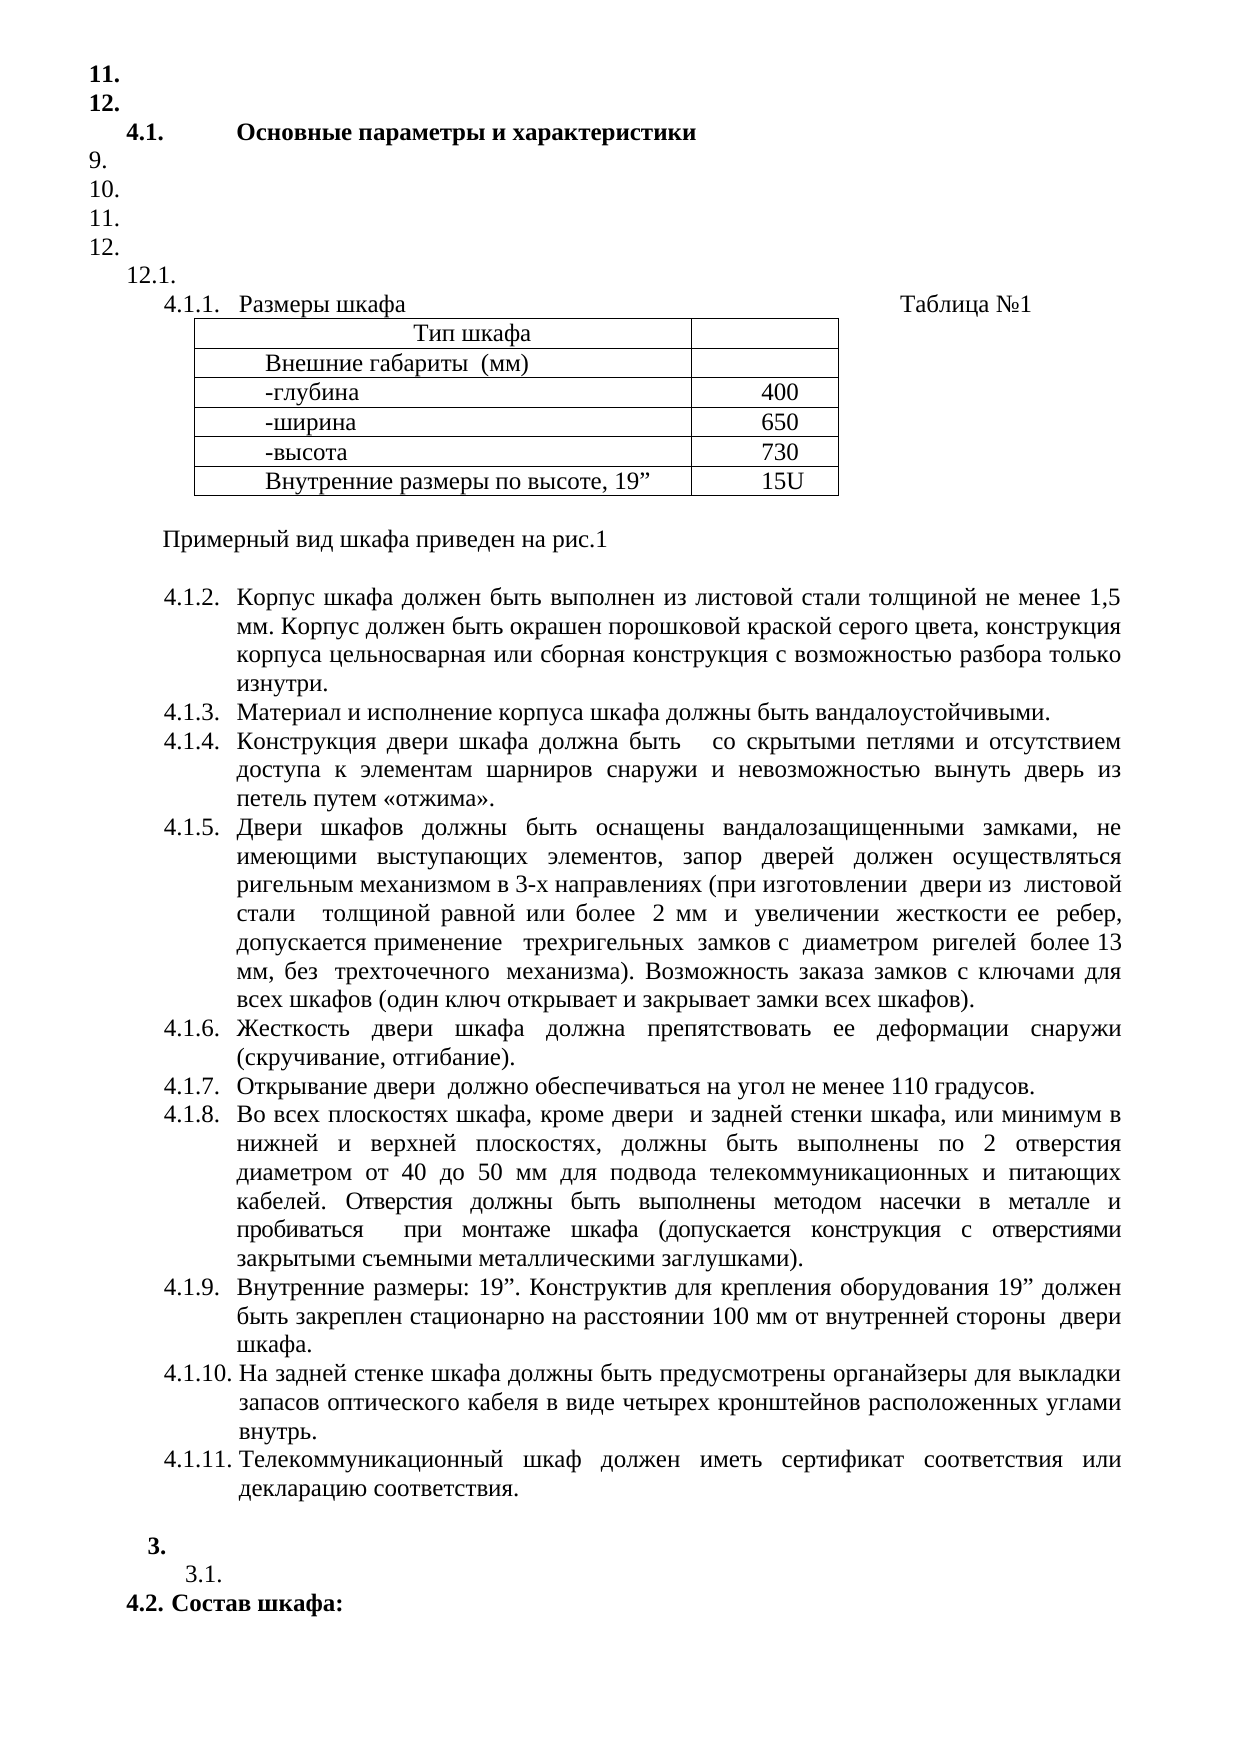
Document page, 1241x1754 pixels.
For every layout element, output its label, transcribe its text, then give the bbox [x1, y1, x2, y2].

list На задней стенке шкафа должны быть предусмотрены органайзеры для выкладки запасов оптического кабеля в виде четырех кронштейнов расположенных углами внутрь. [164, 1358, 1122, 1444]
list Телекоммуникационный шкаф должен иметь сертификат соответствия или декларацию соответствия. [164, 1444, 1122, 1502]
table_cell 650 [692, 408, 838, 436]
table_cell 15U [692, 467, 838, 495]
list Открывание двери должно обеспечиваться на угол не менее 110 градусов. [164, 1071, 1122, 1099]
list Состав шкафа: [126, 1588, 1122, 1617]
list Двери шкафов должны быть оснащены вандалозащищенными замками, не имеющими выступающих элементов, запор дверей должен осуществляться ригельным механизмом в 3-х направлениях (при изготовлении двери из листовой стали толщиной равной или более 2 мм и увеличении жесткости ее ребер, допускается применение трехригельных замков с диаметром ригелей более 13 мм, без трехточечного механизма). Возможность заказа замков с ключами для всех шкафов (один ключ открывает и закрывает замки всех шкафов). [164, 812, 1122, 1013]
table_cell [692, 349, 838, 377]
table_cell Внутренние размеры по высоте, 19” [195, 467, 691, 495]
table_header Тип шкафа [195, 319, 691, 347]
list Материал и исполнение корпуса шкафа должны быть вандалоустойчивыми. [164, 697, 1122, 726]
list Размеры шкафа Таблица №1 [164, 289, 1122, 318]
text Примерный вид шкафа приведен на рис.1 [89, 524, 1122, 553]
table_cell Внешние габариты (мм) [195, 349, 691, 377]
list Во всех плоскостях шкафа, кроме двери и задней стенки шкафа, или минимум в нижней и верхней плоскостях, должны быть выполнены по 2 отверстия диаметром от 40 до 50 мм для подвода телекоммуникационных и питающих кабелей. Отверстия должны быть выполнены методом насечки в металле и пробиваться при монтаже шкафа (допускается конструкция с отверстиями закрытыми съемными металлическими заглушками). [164, 1099, 1122, 1272]
list Конструкция двери шкафа должна быть со скрытыми петлями и отсутствием доступа к элементам шарниров снаружи и невозможностью вынуть дверь из петель путем «отжима». [164, 726, 1122, 812]
table_cell -глубина [195, 378, 691, 407]
list Внутренние размеры: 19”. Конструктив для крепления оборудования 19” должен быть закреплен стационарно на расстоянии 100 мм от внутренней стороны двери шкафа. [164, 1272, 1122, 1358]
list Корпус шкафа должен быть выполнен из листовой стали толщиной не менее 1,5 мм. Корпус должен быть окрашен порошковой краской серого цвета, конструкция корпуса цельносварная или сборная конструкция с возможностью разбора только изнутри. [164, 582, 1122, 697]
list Основные параметры и характеристики [126, 117, 1122, 145]
table_header [692, 319, 838, 347]
table_cell 400 [692, 378, 838, 407]
table_cell -ширина [195, 408, 691, 436]
table_cell 730 [692, 437, 838, 466]
table_cell -высота [195, 437, 691, 466]
list Жесткость двери шкафа должна препятствовать ее деформации снаружи (скручивание, отгибание). [164, 1013, 1122, 1071]
